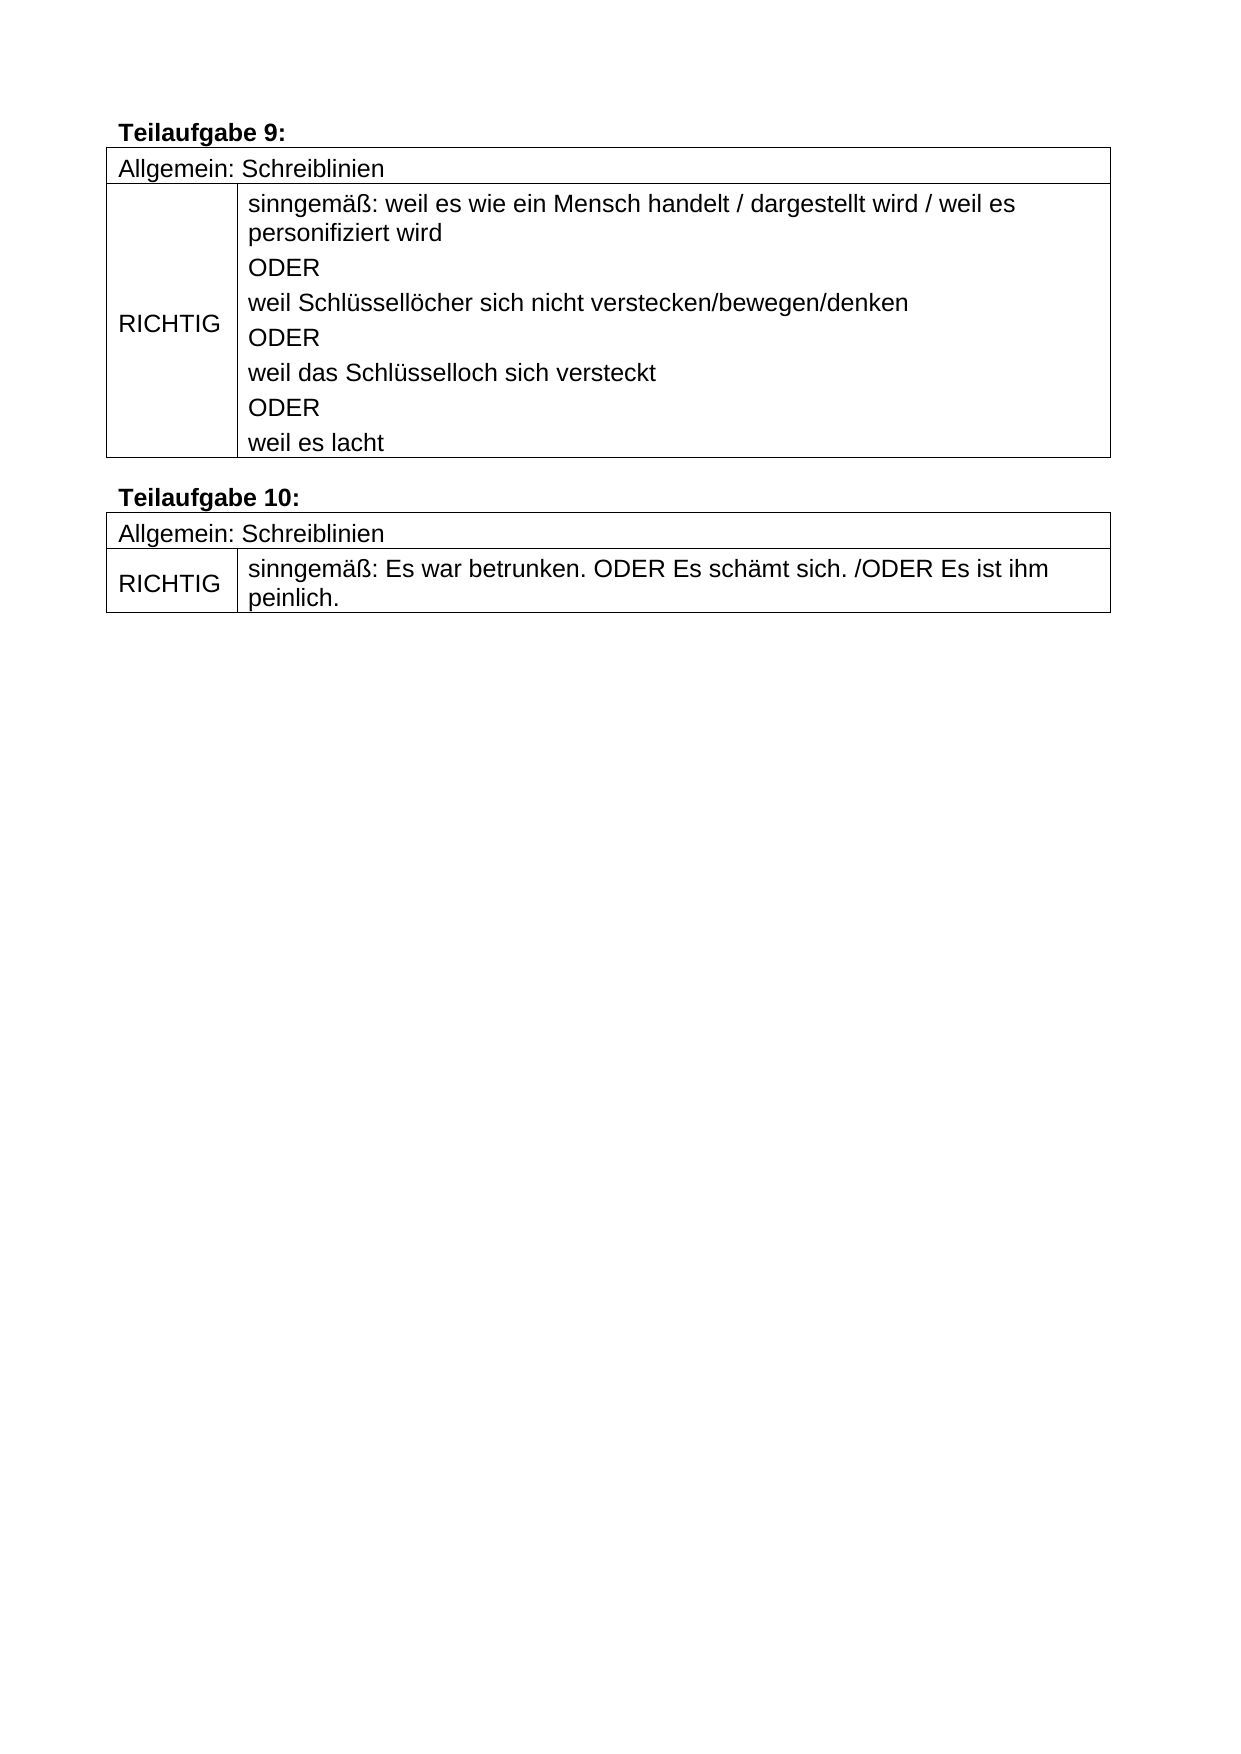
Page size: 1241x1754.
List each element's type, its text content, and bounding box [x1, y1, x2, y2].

table_cell RICHTIG [107, 184, 237, 457]
table_cell sinngemäß: Es war betrunken. ODER Es schämt sich. /ODER Es ist ihm peinlich. [238, 549, 1110, 612]
table_header Allgemein: Schreiblinien [107, 513, 1110, 548]
table_header Allgemein: Schreiblinien [107, 148, 1110, 183]
text Teilaufgabe 10: [118, 483, 1122, 512]
table_cell sinngemäß: weil es wie ein Mensch handelt / dargestellt wird / weil es personifiziert wird ODER weil Schlüssellöcher sich nicht verstecken/bewegen/denken ODER weil das Schlüsselloch sich versteckt ODER weil es lacht [238, 184, 1110, 457]
table_cell RICHTIG [107, 549, 237, 612]
text Teilaufgabe 9: [118, 118, 1122, 147]
